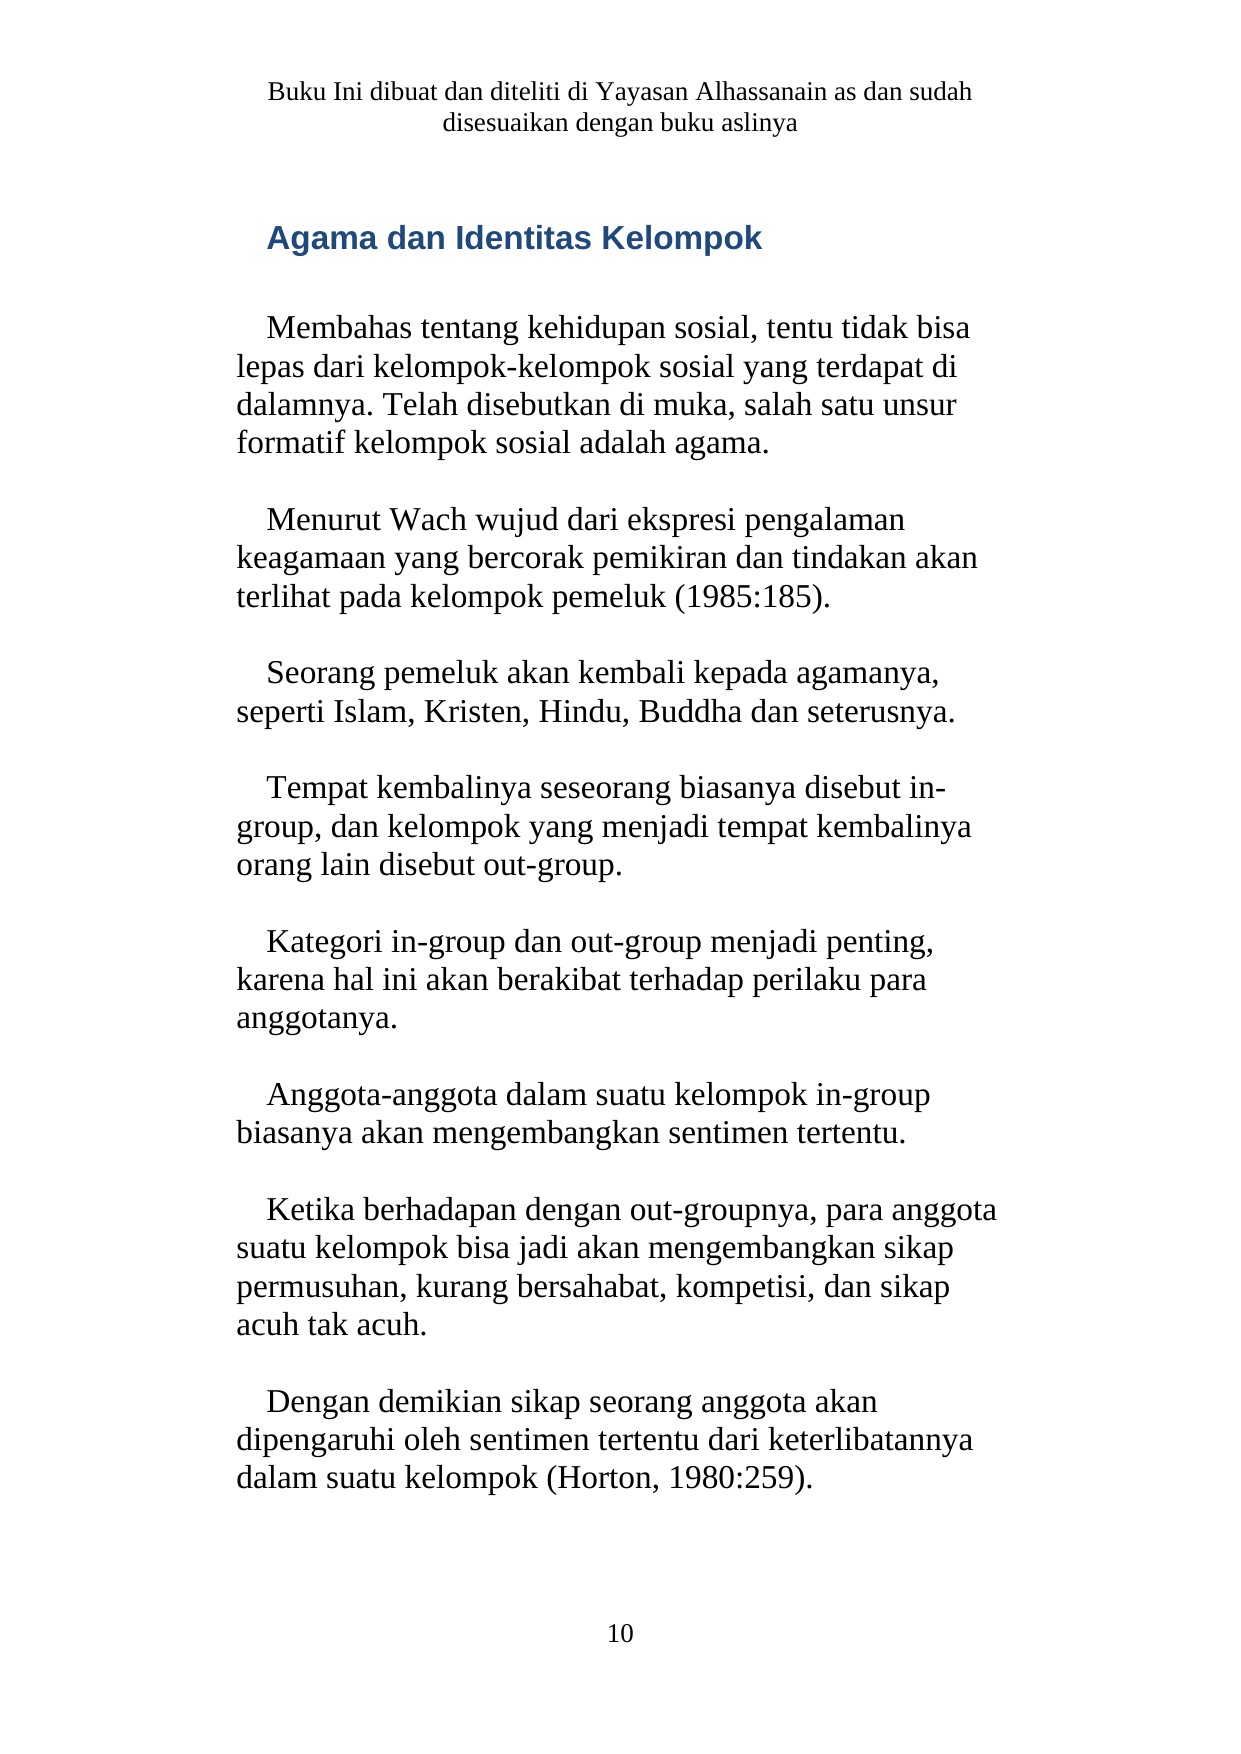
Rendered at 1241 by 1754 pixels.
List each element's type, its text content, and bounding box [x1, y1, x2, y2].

text Menurut Wach wujud dari ekspresi pengalaman keagamaan yang bercorak pemikiran dan tindakan akan terlihat pada kelompok pemeluk (1985:185). [236, 499, 1004, 614]
text Seorang pemeluk akan kembali kepada agamanya, seperti Islam, Kristen, Hindu, Buddha dan seterusnya. [236, 653, 1004, 729]
text Membahas tentang kehidupan sosial, tentu tidak bisa lepas dari kelompok-kelompok sosial yang terdapat di dalamnya. Telah disebutkan di muka, salah satu unsur formatif kelompok sosial adalah agama. [236, 308, 1004, 461]
text Dengan demikian sikap seorang anggota akan dipengaruhi oleh sentimen tertentu dari keterlibatannya dalam suatu kelompok (Horton, 1980:259). [236, 1381, 1004, 1496]
text Ketika berhadapan dengan out-groupnya, para anggota suatu kelompok bisa jadi akan mengembangkan sikap permusuhan, kurang bersahabat, kompetisi, dan sikap acuh tak acuh. [236, 1189, 1004, 1343]
text Tempat kembalinya seseorang biasanya disebut in-group, dan kelompok yang menjadi tempat kembalinya orang lain disebut out-group. [236, 768, 1004, 883]
subtitle Agama dan Identitas Kelompok [236, 218, 1004, 257]
text Kategori in-group dan out-group menjadi penting, karena hal ini akan berakibat terhadap perilaku para anggotanya. [236, 921, 1004, 1036]
text Anggota-anggota dalam suatu kelompok in-group biasanya akan mengembangkan sentimen tertentu. [236, 1074, 1004, 1151]
